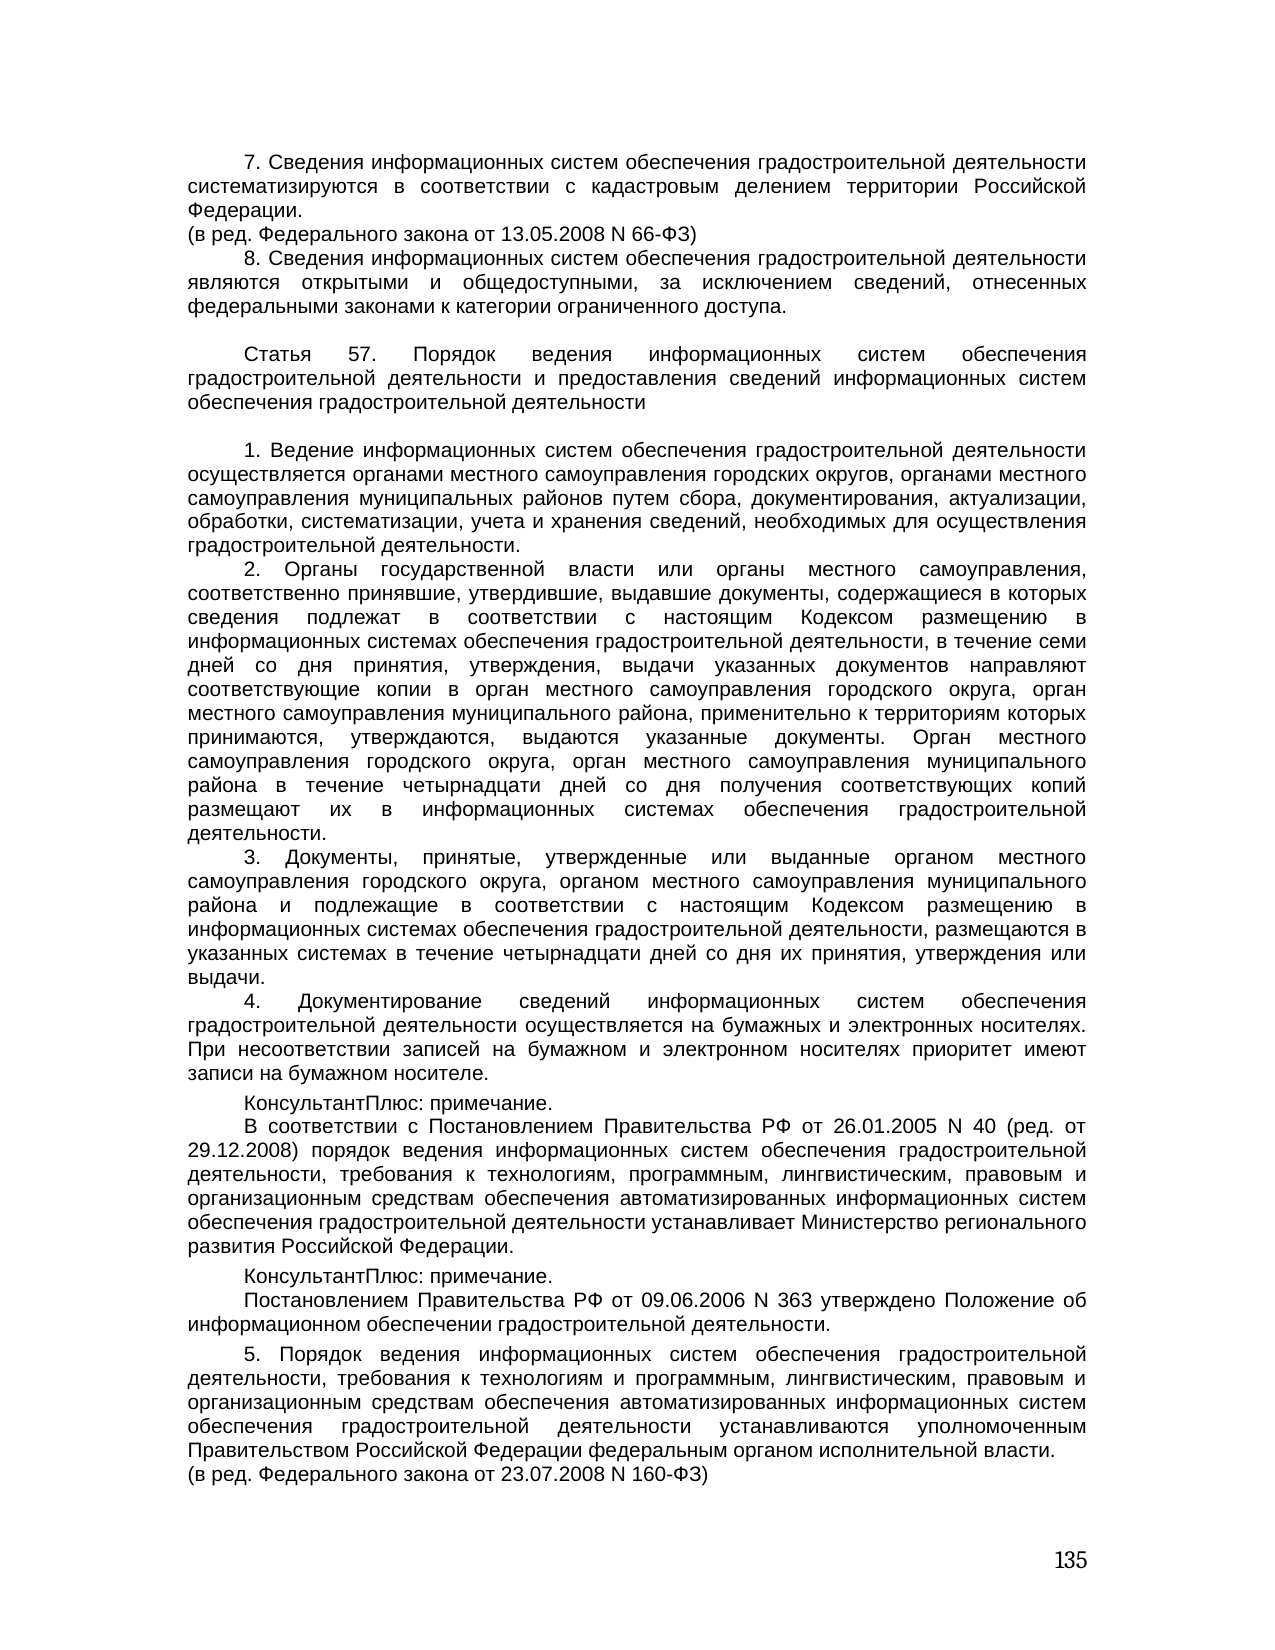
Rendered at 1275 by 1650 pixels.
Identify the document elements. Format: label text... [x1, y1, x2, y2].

text Постановлением Правительства РФ от 09.06.2006 N 363 утверждено Положение об информационном обеспечении градостроительной деятельности. [187, 1288, 1087, 1336]
text Статья 57. Порядок ведения информационных систем обеспечения градостроительной деятельности и предоставления сведений информационных систем обеспечения градостроительной деятельности [187, 342, 1087, 413]
text КонсультантПлюс: примечание. [187, 1090, 1087, 1114]
text 4. Документирование сведений информационных систем обеспечения градостроительной деятельности осуществляется на бумажных и электронных носителях. При несоответствии записей на бумажном и электронном носителях приоритет имеют записи на бумажном носителе. [187, 988, 1087, 1084]
text 1. Ведение информационных систем обеспечения градостроительной деятельности осуществляется органами местного самоуправления городских округов, органами местного самоуправления муниципальных районов путем сбора, документирования, актуализации, обработки, систематизации, учета и хранения сведений, необходимых для осуществления градостроительной деятельности. [187, 437, 1087, 557]
text (в ред. Федерального закона от 23.07.2008 N 160-ФЗ) [187, 1462, 1087, 1486]
text 7. Сведения информационных систем обеспечения градостроительной деятельности систематизируются в соответствии с кадастровым делением территории Российской Федерации. [187, 150, 1087, 222]
text 5. Порядок ведения информационных систем обеспечения градостроительной деятельности, требования к технологиям и программным, лингвистическим, правовым и организационным средствам обеспечения автоматизированных информационных систем обеспечения градостроительной деятельности устанавливаются уполномоченным Правительством Российской Федерации федеральным органом исполнительной власти. [187, 1342, 1087, 1462]
text 2. Органы государственной власти или органы местного самоуправления, соответственно принявшие, утвердившие, выдавшие документы, содержащиеся в которых сведения подлежат в соответствии с настоящим Кодексом размещению в информационных системах обеспечения градостроительной деятельности, в течение семи дней со дня принятия, утверждения, выдачи указанных документов направляют соответствующие копии в орган местного самоуправления городского округа, орган местного самоуправления муниципального района, применительно к территориям которых принимаются, утверждаются, выдаются указанные документы. Орган местного самоуправления городского округа, орган местного самоуправления муниципального района в течение четырнадцати дней со дня получения соответствующих копий размещают их в информационных системах обеспечения градостроительной деятельности. [187, 557, 1087, 845]
text (в ред. Федерального закона от 13.05.2008 N 66-ФЗ) [187, 222, 1087, 246]
text В соответствии с Постановлением Правительства РФ от 26.01.2005 N 40 (ред. от 29.12.2008) порядок ведения информационных систем обеспечения градостроительной деятельности, требования к технологиям, программным, лингвистическим, правовым и организационным средствам обеспечения автоматизированных информационных систем обеспечения градостроительной деятельности устанавливает Министерство регионального развития Российской Федерации. [187, 1114, 1087, 1258]
text 8. Сведения информационных систем обеспечения градостроительной деятельности являются открытыми и общедоступными, за исключением сведений, отнесенных федеральными законами к категории ограниченного доступа. [187, 246, 1087, 318]
text КонсультантПлюс: примечание. [187, 1264, 1087, 1288]
text 3. Документы, принятые, утвержденные или выданные органом местного самоуправления городского округа, органом местного самоуправления муниципального района и подлежащие в соответствии с настоящим Кодексом размещению в информационных системах обеспечения градостроительной деятельности, размещаются в указанных системах в течение четырнадцати дней со дня их принятия, утверждения или выдачи. [187, 845, 1087, 988]
